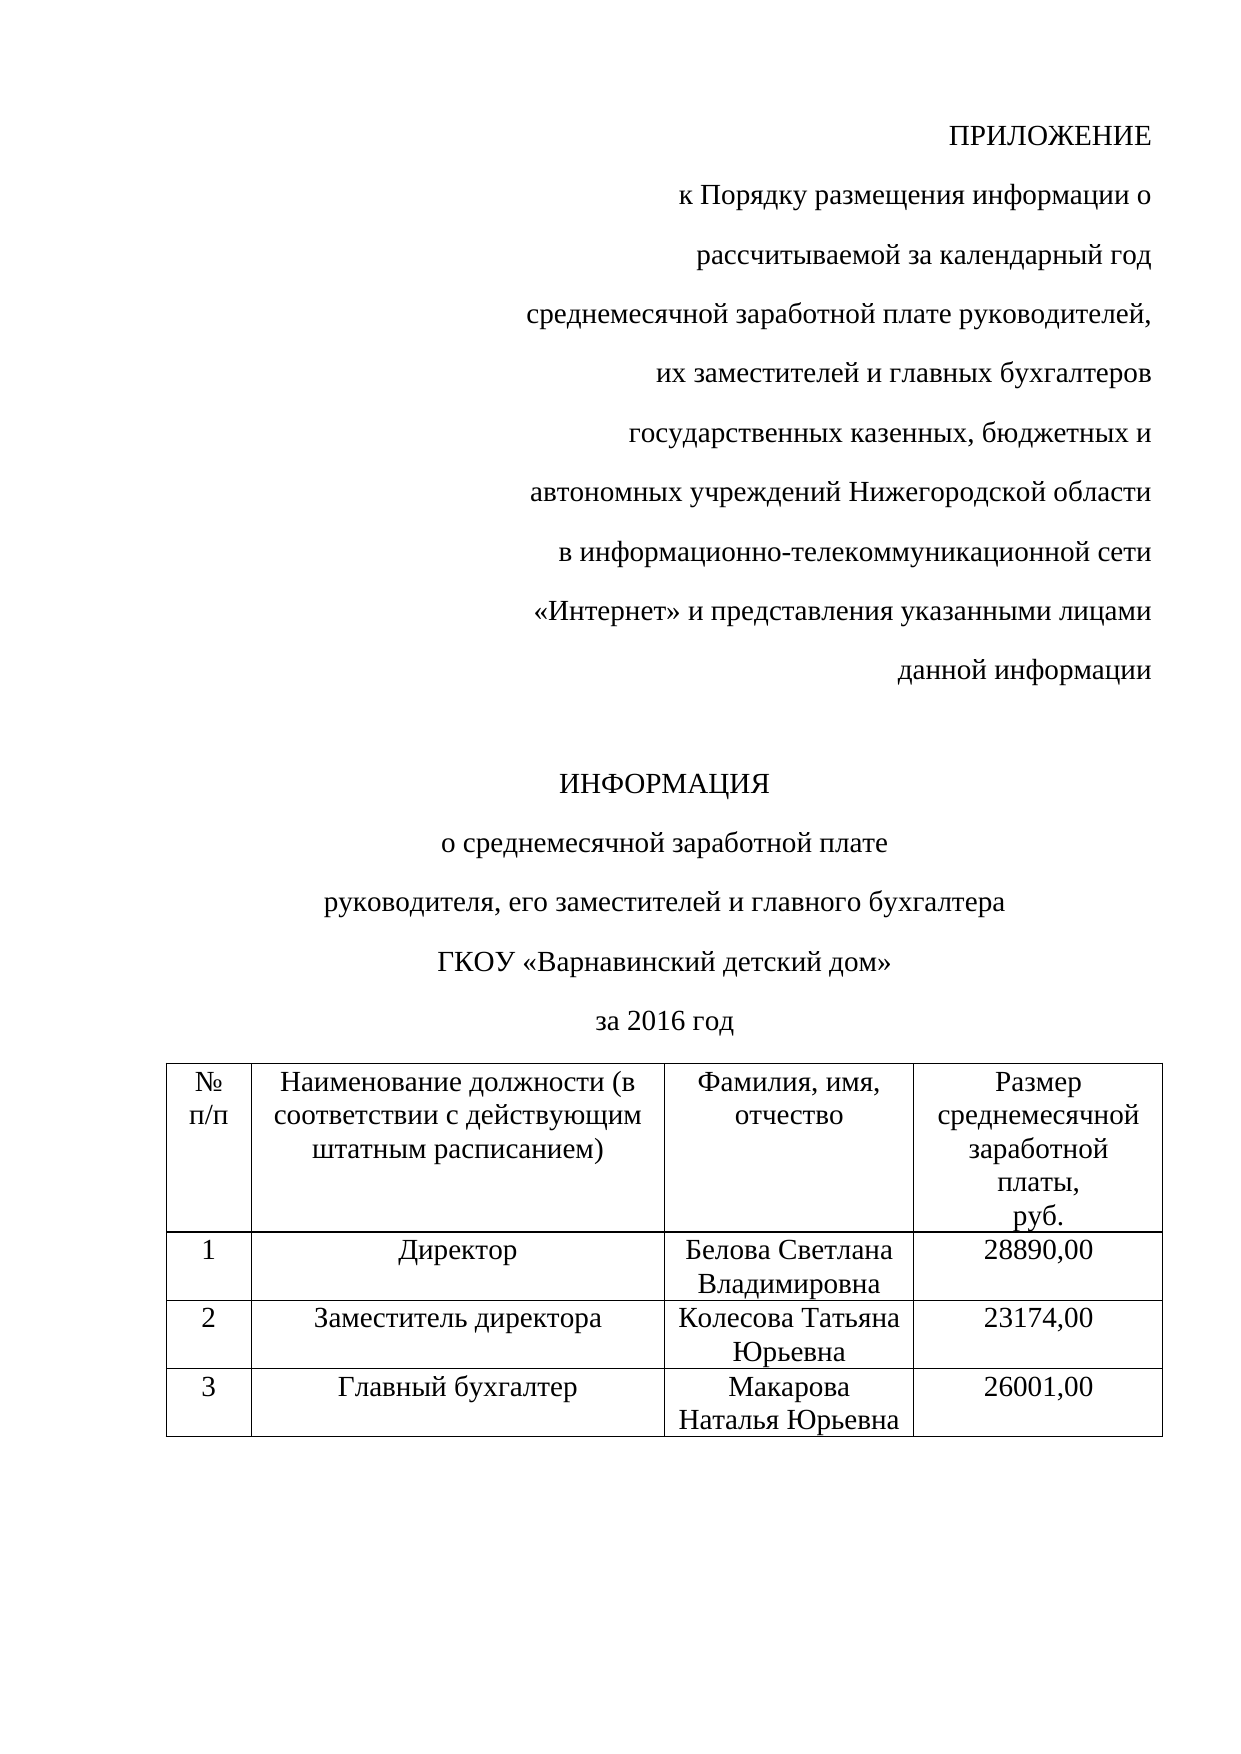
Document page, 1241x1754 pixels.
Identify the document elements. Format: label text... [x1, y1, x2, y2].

text «Интернет» и представления указанными лицами [177, 593, 1152, 627]
table_cell Макарова Наталья Юрьевна [665, 1369, 913, 1436]
text ПРИЛОЖЕНИЕ [177, 118, 1152, 152]
table_cell 28890,00 [914, 1233, 1162, 1299]
table_cell Колесова Татьяна Юрьевна [665, 1301, 913, 1368]
table_cell Главный бухгалтер [252, 1369, 664, 1436]
table_cell Заместитель директора [252, 1301, 664, 1368]
text государственных казенных, бюджетных и [177, 415, 1152, 448]
table_cell 3 [167, 1369, 251, 1436]
text о среднемесячной заработной плате [177, 825, 1152, 859]
table_cell Белова Светлана Владимировна [665, 1233, 913, 1299]
text в информационно-телекоммуникационной сети [177, 534, 1152, 567]
text за 2016 год [177, 1003, 1152, 1037]
table_header Наименование должности (в соответствии с действующим штатным расписанием) [252, 1064, 664, 1231]
text среднемесячной заработной плате руководителей, [177, 296, 1152, 330]
table_header № п/п [167, 1064, 251, 1231]
table_cell 26001,00 [914, 1369, 1162, 1436]
table_cell 2 [167, 1301, 251, 1368]
text ИНФОРМАЦИЯ [177, 766, 1152, 799]
text руководителя, его заместителей и главного бухгалтера [177, 884, 1152, 918]
table_header Размер среднемесячной заработной платы, руб. [914, 1064, 1162, 1231]
table_header Фамилия, имя, отчество [665, 1064, 913, 1231]
table_cell 1 [167, 1233, 251, 1299]
text их заместителей и главных бухгалтеров [177, 356, 1152, 389]
text рассчитываемой за календарный год [177, 237, 1152, 270]
text ГКОУ «Варнавинский детский дом» [177, 944, 1152, 977]
table_cell Директор [252, 1233, 664, 1299]
text данной информации [177, 652, 1152, 686]
text автономных учреждений Нижегородской области [177, 474, 1152, 508]
table_cell 23174,00 [914, 1301, 1162, 1368]
text к Порядку размещения информации о [177, 177, 1152, 211]
